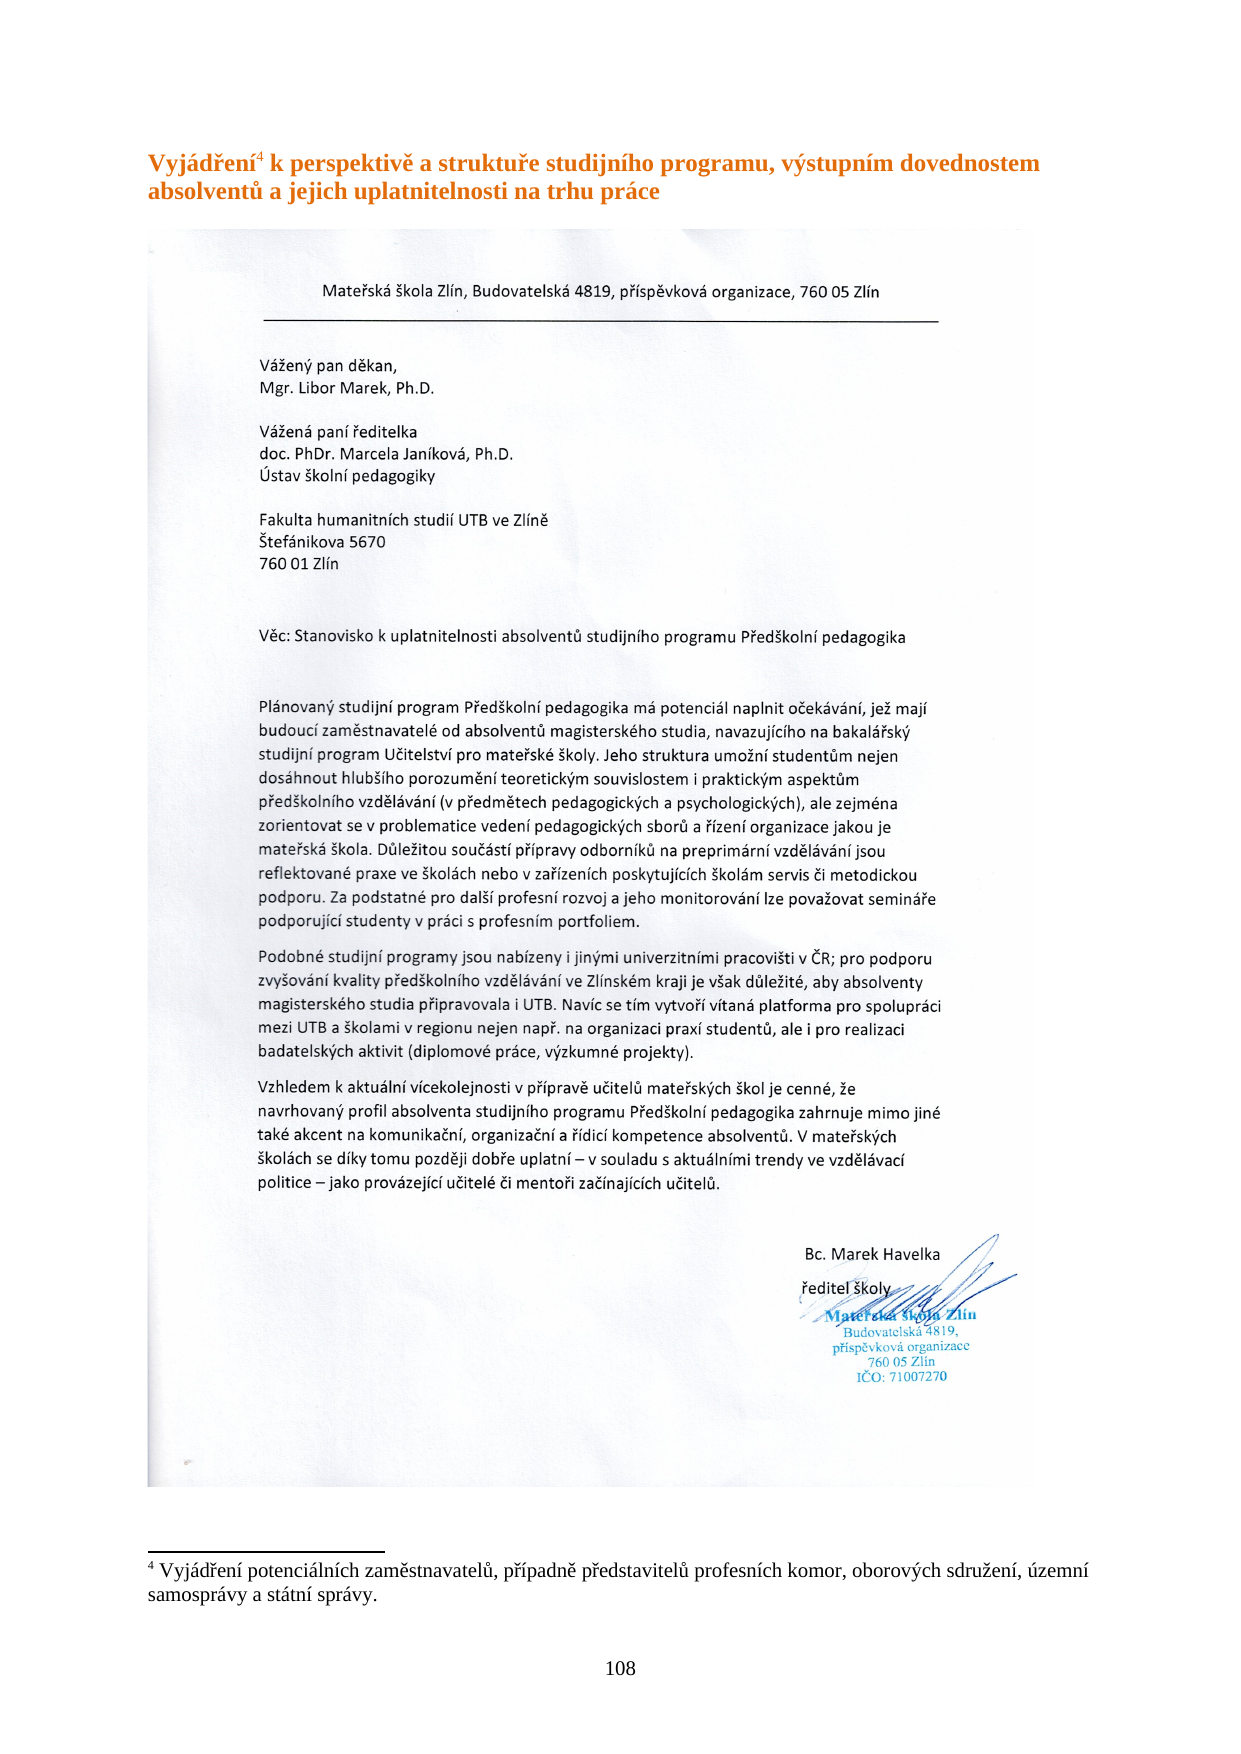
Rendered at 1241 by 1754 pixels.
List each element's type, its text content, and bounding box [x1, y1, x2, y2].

picture [147, 229, 1035, 1487]
text Vyjádření k perspektivě a struktuře studijního programu, výstupním dovednostem absolventů a jejich uplatnitelnosti na trhu práce [148, 148, 1045, 205]
